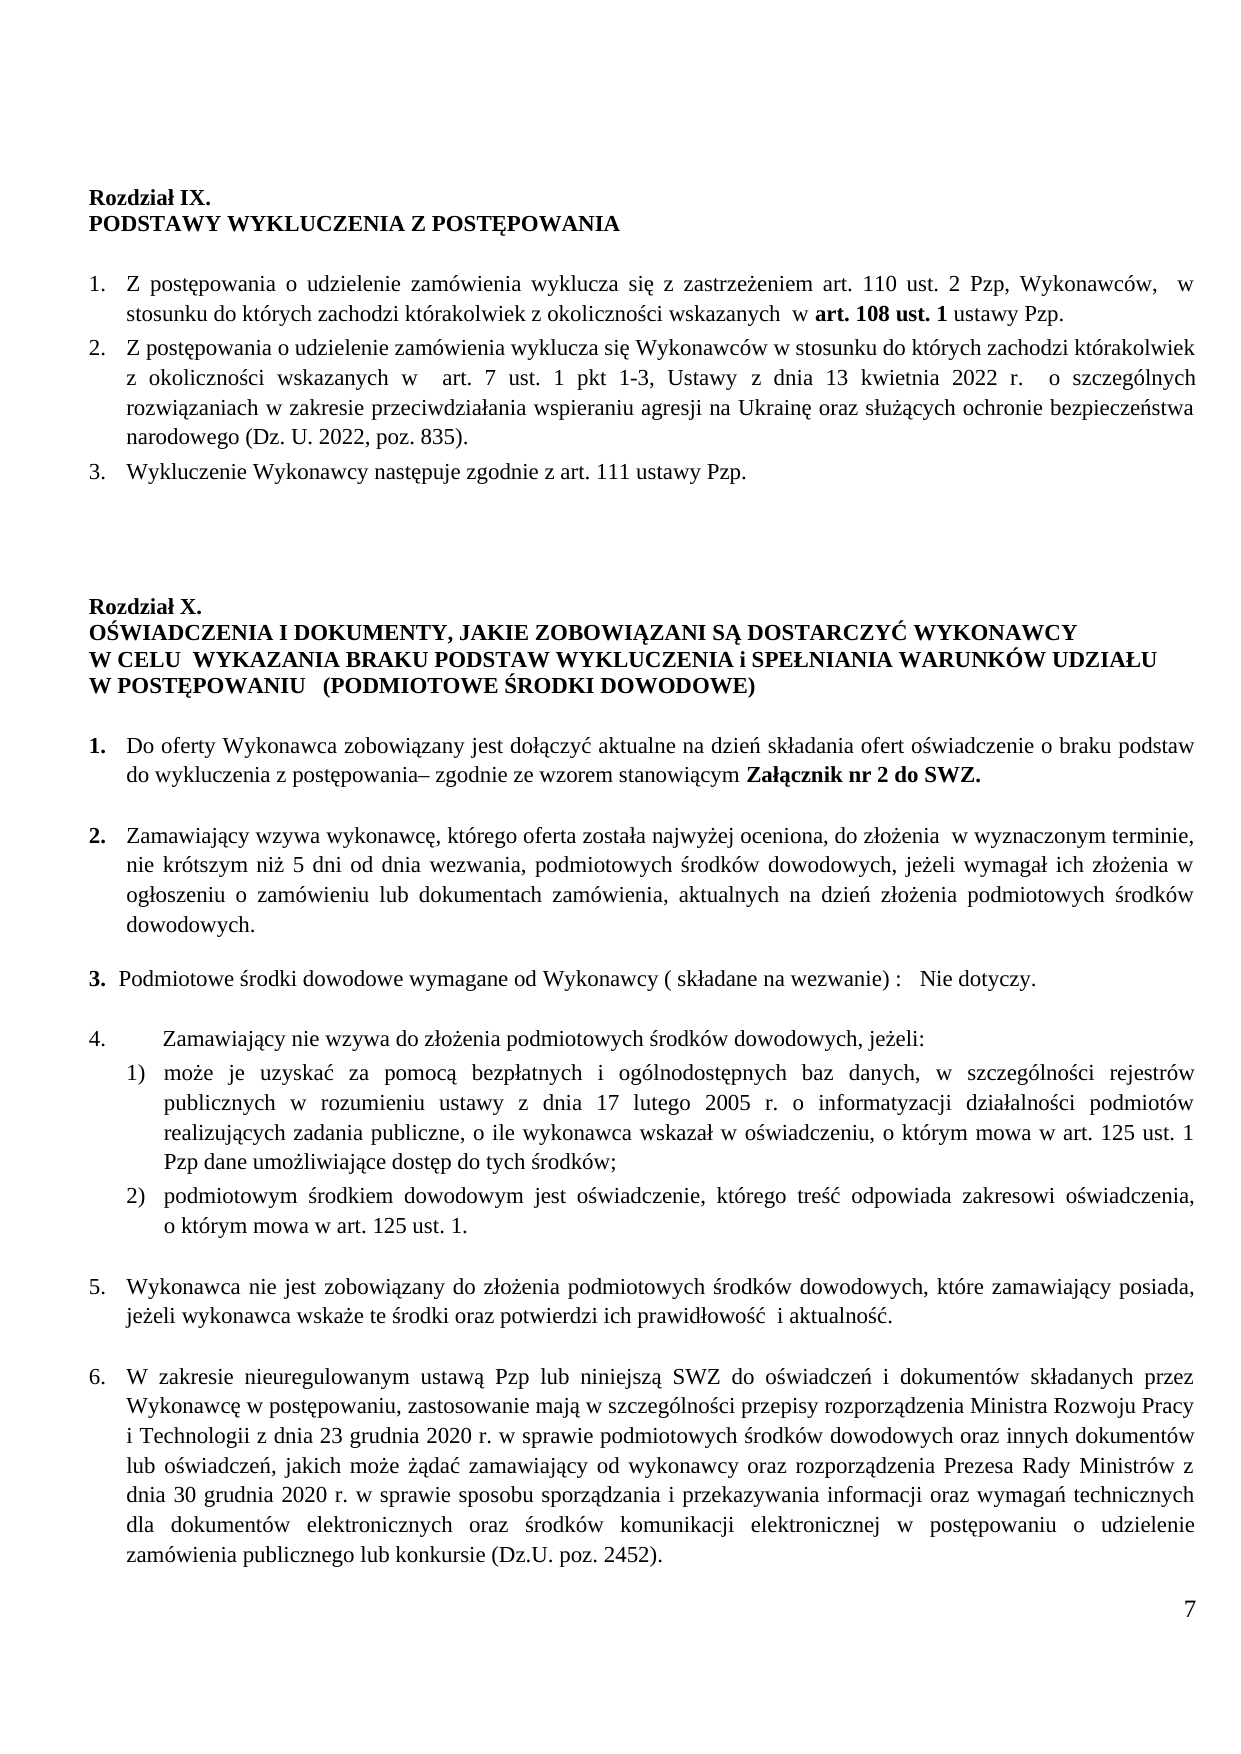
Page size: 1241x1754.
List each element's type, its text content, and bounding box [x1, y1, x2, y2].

list Wykluczenie Wykonawcy następuje zgodnie z art. 111 ustawy Pzp. [89, 458, 1196, 484]
text PODSTAWY WYKLUCZENIA Z POSTĘPOWANIA [89, 210, 1196, 237]
text OŚWIADCZENIA I DOKUMENTY, JAKIE ZOBOWIĄZANI SĄ DOSTARCZYĆ WYKONAWCY W CELU WYKAZANIA BRAKU PODSTAW WYKLUCZENIA i SPEŁNIANIA WARUNKÓW UDZIAŁU W POSTĘPOWANIU (PODMIOTOWE ŚRODKI DOWODOWE) [89, 619, 1196, 698]
list Z postępowania o udzielenie zamówienia wyklucza się Wykonawców w stosunku do których zachodzi którakolwiek z okoliczności wskazanych w art. 7 ust. 1 pkt 1-3, Ustawy z dnia 13 kwietnia 2022 r. o szczególnych rozwiązaniach w zakresie przeciwdziałania wspieraniu agresji na Ukrainę oraz służących ochronie bezpieczeństwa narodowego (Dz. U. 2022, poz. 835). [89, 334, 1196, 450]
list może je uzyskać za pomocą bezpłatnych i ogólnodostępnych baz danych, w szczególności rejestrów publicznych w rozumieniu ustawy z dnia 17 lutego 2005 r. o informatyzacji działalności podmiotów realizujących zadania publiczne, o ile wykonawca wskazał w oświadczeniu, o którym mowa w art. 125 ust. 1 Pzp dane umożliwiające dostęp do tych środków; [126, 1059, 1196, 1175]
text Rozdział IX. [89, 184, 1196, 210]
text Rozdział X. [89, 593, 1196, 619]
list Z postępowania o udzielenie zamówienia wyklucza się z zastrzeżeniem art. 110 ust. 2 Pzp, Wykonawców, w stosunku do których zachodzi którakolwiek z okoliczności wskazanych w art. 108 ust. 1 ustawy Pzp. [89, 270, 1196, 326]
list Podmiotowe środki dowodowe wymagane od Wykonawcy ( składane na wezwanie) : Nie dotyczy. [89, 965, 1196, 991]
list Zamawiający nie wzywa do złożenia podmiotowych środków dowodowych, jeżeli: [89, 1025, 1196, 1051]
list Do oferty Wykonawca zobowiązany jest dołączyć aktualne na dzień składania ofert oświadczenie o braku podstaw do wykluczenia z postępowania– zgodnie ze wzorem stanowiącym Załącznik nr 2 do SWZ. [89, 732, 1196, 788]
list Zamawiający wzywa wykonawcę, którego oferta została najwyżej oceniona, do złożenia w wyznaczonym terminie, nie krótszym niż 5 dni od dnia wezwania, podmiotowych środków dowodowych, jeżeli wymagał ich złożenia w ogłoszeniu o zamówieniu lub dokumentach zamówienia, aktualnych na dzień złożenia podmiotowych środków dowodowych. [89, 822, 1196, 937]
list Wykonawca nie jest zobowiązany do złożenia podmiotowych środków dowodowych, które zamawiający posiada, jeżeli wykonawca wskaże te środki oraz potwierdzi ich prawidłowość i aktualność. [89, 1273, 1196, 1329]
list W zakresie nieuregulowanym ustawą Pzp lub niniejszą SWZ do oświadczeń i dokumentów składanych przez Wykonawcę w postępowaniu, zastosowanie mają w szczególności przepisy rozporządzenia Ministra Rozwoju Pracy i Technologii z dnia 23 grudnia 2020 r. w sprawie podmiotowych środków dowodowych oraz innych dokumentów lub oświadczeń, jakich może żądać zamawiający od wykonawcy oraz rozporządzenia Prezesa Rady Ministrów z dnia 30 grudnia 2020 r. w sprawie sposobu sporządzania i przekazywania informacji oraz wymagań technicznych dla dokumentów elektronicznych oraz środków komunikacji elektronicznej w postępowaniu o udzielenie zamówienia publicznego lub konkursie (Dz.U. poz. 2452). [89, 1363, 1196, 1567]
list podmiotowym środkiem dowodowym jest oświadczenie, którego treść odpowiada zakresowi oświadczenia, o którym mowa w art. 125 ust. 1. [126, 1183, 1196, 1239]
